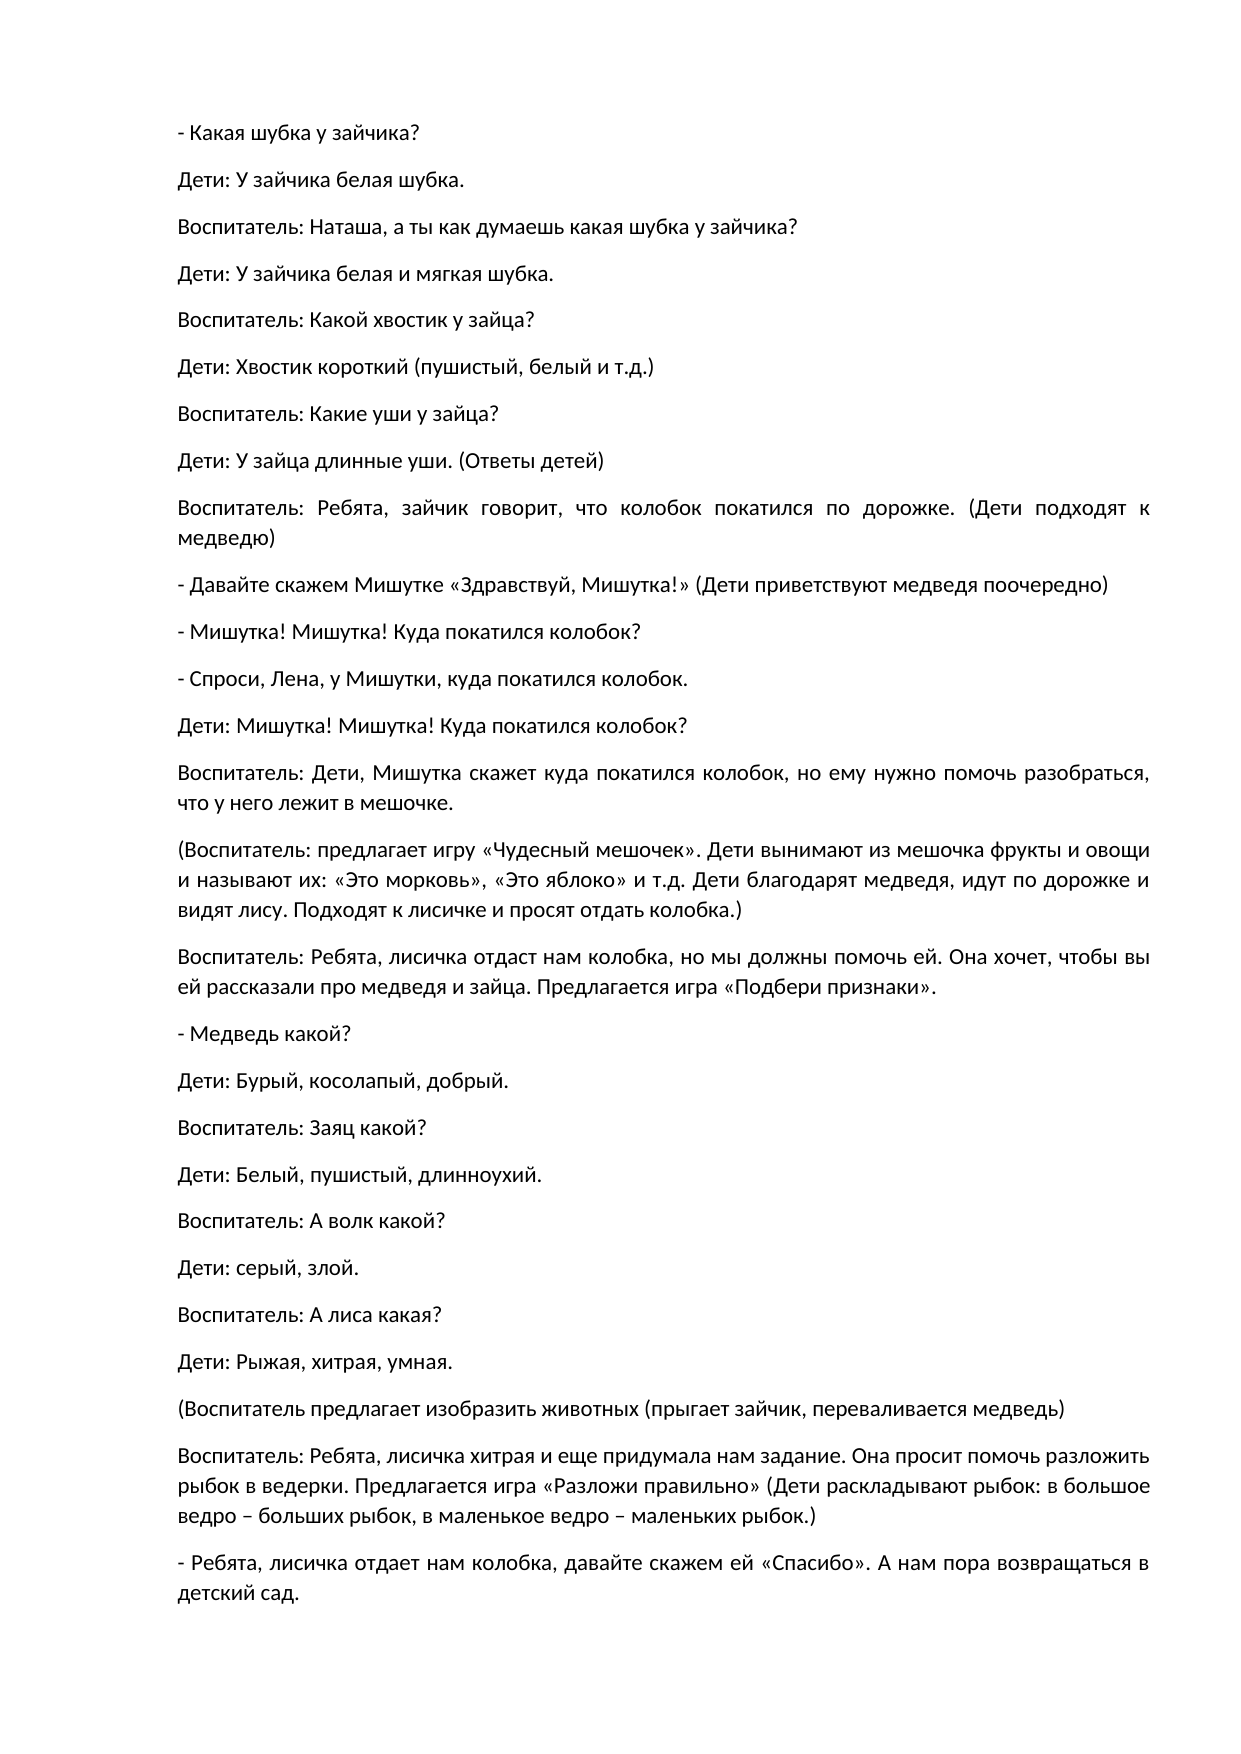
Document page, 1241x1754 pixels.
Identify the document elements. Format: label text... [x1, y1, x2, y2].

text Воспитатель: Ребята, лисичка отдаст нам колобка, но мы должны помочь ей. Она хочет, чтобы вы ей рассказали про медведя и зайца. Предлагается игра «Подбери признаки». [177, 942, 1152, 1000]
text Дети: У зайчика белая и мягкая шубка. [177, 259, 1152, 287]
text (Воспитатель предлагает изобразить животных (прыгает зайчик, переваливается медведь) [177, 1394, 1152, 1422]
text Дети: Мишутка! Мишутка! Куда покатился колобок? [177, 711, 1152, 739]
text - Давайте скажем Мишутке «Здравствуй, Мишутка!» (Дети приветствуют медведя поочередно) [177, 570, 1152, 598]
text Дети: Белый, пушистый, длинноухий. [177, 1160, 1152, 1188]
text Дети: серый, злой. [177, 1253, 1152, 1282]
text Дети: У зайчика белая шубка. [177, 165, 1152, 193]
text Дети: Бурый, косолапый, добрый. [177, 1066, 1152, 1094]
text Воспитатель: Заяц какой? [177, 1113, 1152, 1141]
text Дети: Рыжая, хитрая, умная. [177, 1347, 1152, 1375]
text - Медведь какой? [177, 1019, 1152, 1047]
text - Какая шубка у зайчика? [177, 118, 1152, 146]
text - Мишутка! Мишутка! Куда покатился колобок? [177, 617, 1152, 645]
text Воспитатель: Какой хвостик у зайца? [177, 306, 1152, 334]
text Воспитатель: Дети, Мишутка скажет куда покатился колобок, но ему нужно помочь разобраться, что у него лежит в мешочке. [177, 758, 1152, 816]
text - Ребята, лисичка отдает нам колобка, давайте скажем ей «Спасибо». А нам пора возвращаться в детский сад. [177, 1548, 1152, 1607]
text Дети: Хвостик короткий (пушистый, белый и т.д.) [177, 352, 1152, 381]
text Воспитатель: Какие уши у зайца? [177, 399, 1152, 427]
text Воспитатель: Наташа, а ты как думаешь какая шубка у зайчика? [177, 212, 1152, 240]
text - Спроси, Лена, у Мишутки, куда покатился колобок. [177, 664, 1152, 692]
text Воспитатель: А лиса какая? [177, 1300, 1152, 1328]
text Дети: У зайца длинные уши. (Ответы детей) [177, 446, 1152, 474]
text (Воспитатель: предлагает игру «Чудесный мешочек». Дети вынимают из мешочка фрукты и овощи и называют их: «Это морковь», «Это яблоко» и т.д. Дети благодарят медведя, идут по дорожке и видят лису. Подходят к лисичке и просят отдать колобка.) [177, 835, 1152, 923]
text Воспитатель: А волк какой? [177, 1207, 1152, 1235]
text Воспитатель: Ребята, лисичка хитрая и еще придумала нам задание. Она просит помочь разложить рыбок в ведерки. Предлагается игра «Разложи правильно» (Дети раскладывают рыбок: в большое ведро – больших рыбок, в маленькое ведро – маленьких рыбок.) [177, 1441, 1152, 1529]
text Воспитатель: Ребята, зайчик говорит, что колобок покатился по дорожке. (Дети подходят к медведю) [177, 493, 1152, 551]
